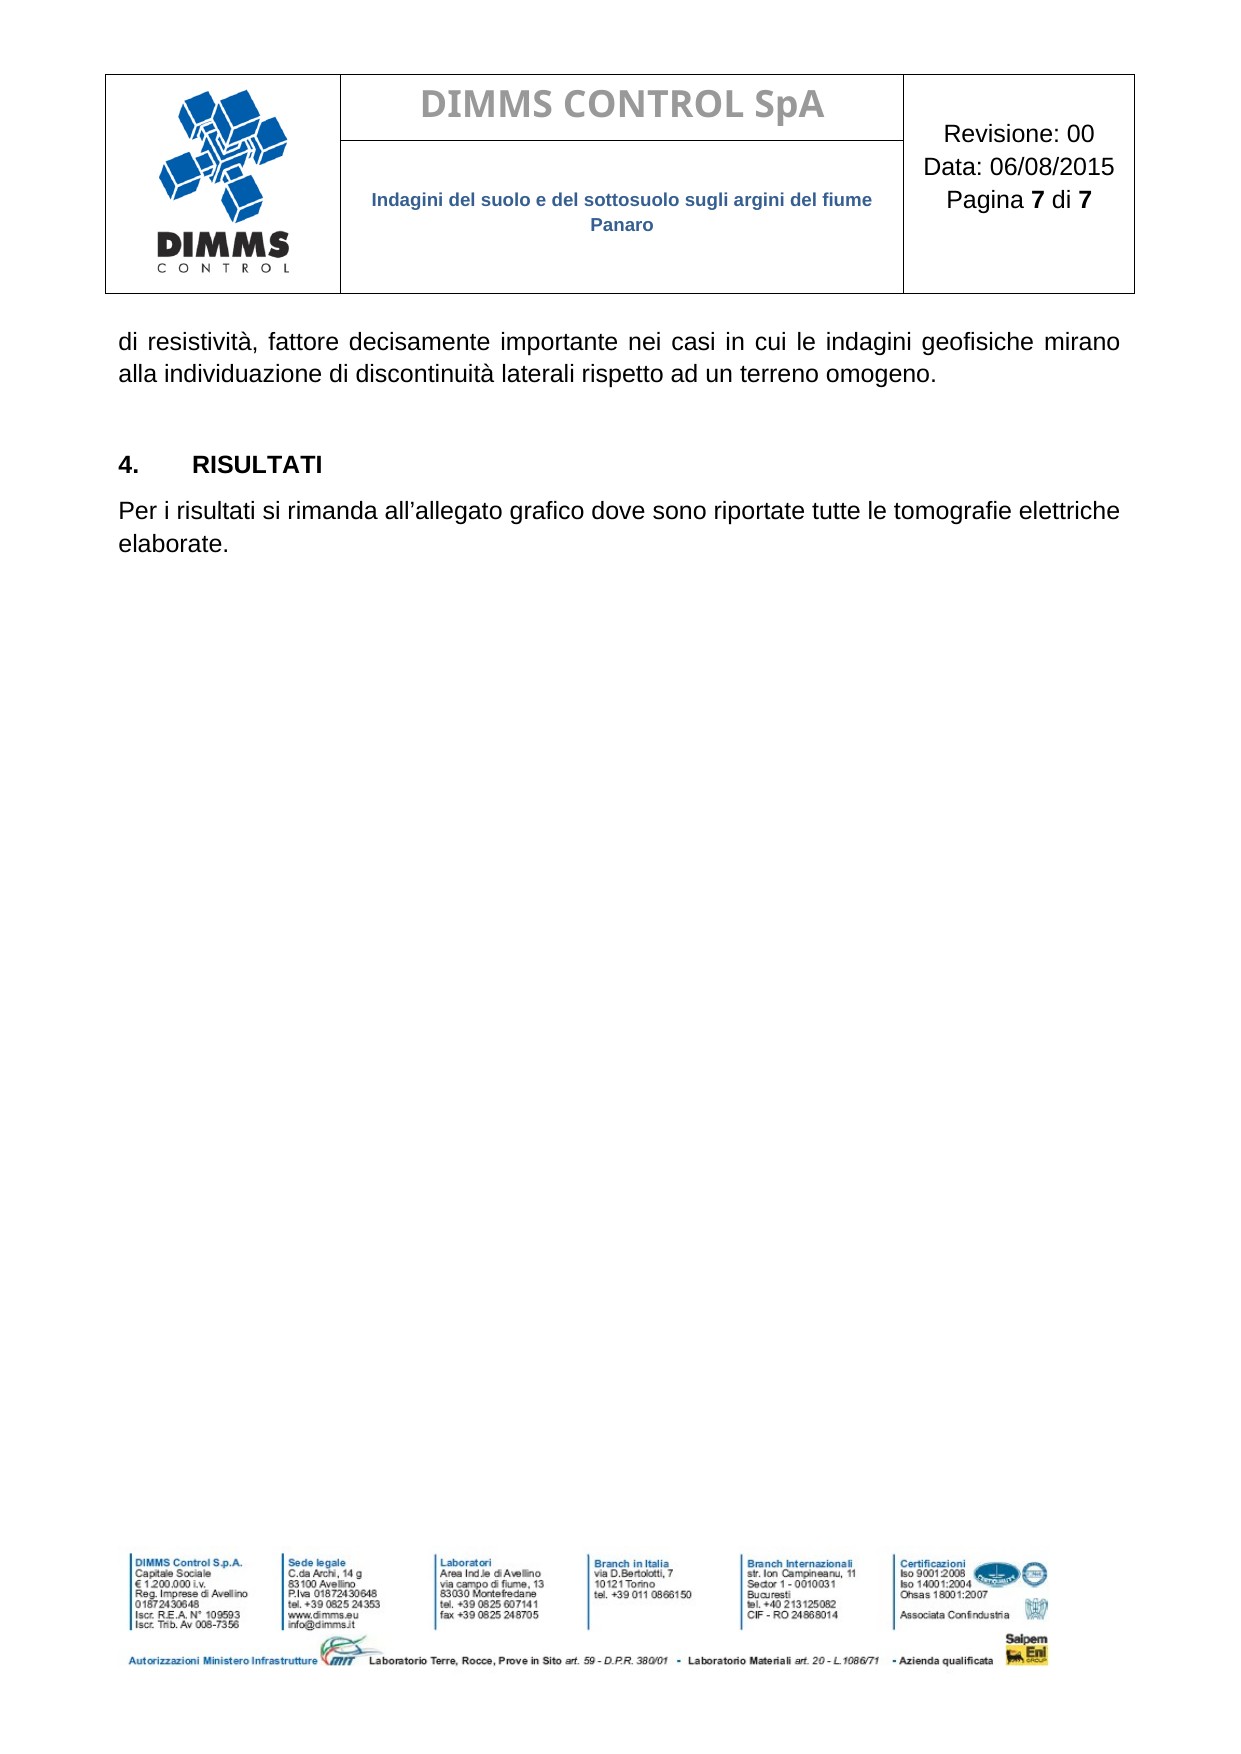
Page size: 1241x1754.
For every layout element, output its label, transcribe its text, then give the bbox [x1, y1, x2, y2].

list RISULTATI [118, 451, 1122, 479]
text Per i risultati si rimanda all’allegato grafico dove sono riportate tutte le tomografie elettriche elaborate. [118, 496, 1122, 558]
picture [118, 1546, 1062, 1676]
picture [156, 86, 290, 273]
